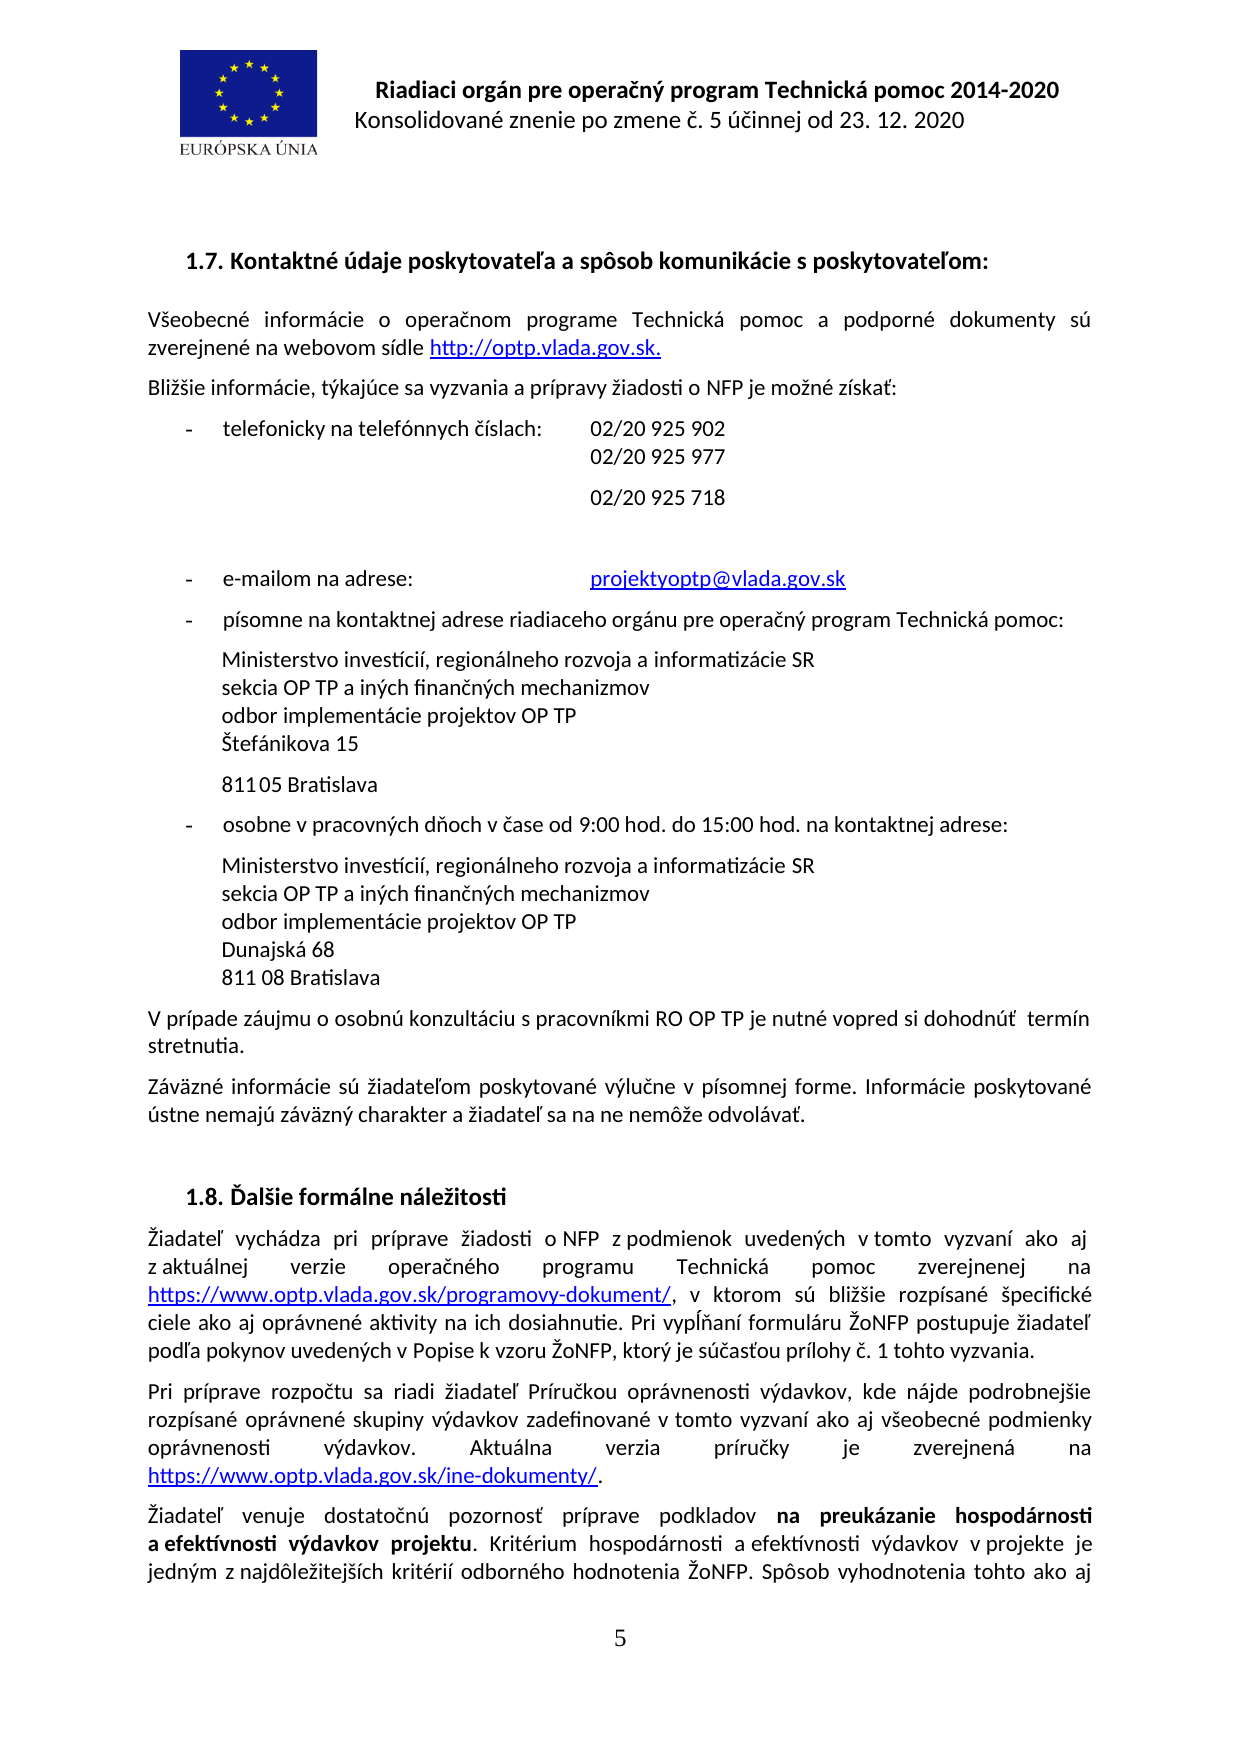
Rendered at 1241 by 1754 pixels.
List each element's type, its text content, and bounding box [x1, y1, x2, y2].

picture [179, 50, 318, 155]
text Ministerstvo investícií, regionálneho rozvoja a informatizácie SR [221, 645, 1093, 673]
list 05 Bratislava [221, 770, 1093, 798]
text Záväzné informácie sú žiadateľom poskytované výlučne v písomnej forme. Informácie poskytované ústne nemajú záväzný charakter a žiadateľ sa na ne nemôže odvolávať. [148, 1072, 1093, 1128]
text odbor implementácie projektov OP TP [221, 701, 1093, 729]
text Dunajská 68 [221, 935, 1093, 963]
text Pri príprave rozpočtu sa riadi žiadateľ Príručkou oprávnenosti výdavkov, kde nájde podrobnejšie rozpísané oprávnené skupiny výdavkov zadefinované v tomto vyzvaní ako aj všeobecné podmienky oprávnenosti výdavkov. Aktuálna verzia príručky je zverejnená na https://www.optp.vlada.gov.sk/ine-dokumenty/. [148, 1377, 1093, 1489]
text 02/20 925 718 [546, 483, 1093, 511]
text sekcia OP TP a iných finančných mechanizmov [221, 879, 1093, 907]
text 02/20 925 977 [516, 442, 1093, 470]
text Štefánikova 15 [221, 729, 1093, 757]
text Bližšie informácie, týkajúce sa vyzvania a prípravy žiadosti o NFP je možné získať: [148, 373, 1093, 402]
text Žiadateľ vychádza pri príprave žiadosti o NFP z podmienok uvedených v tomto vyzvaní ako aj z aktuálnej verzie operačného programu Technická pomoc zverejnenej na https://www.optp.vlada.gov.sk/programovy-dokument/, v ktorom sú bližšie rozpísané špecifické ciele ako aj oprávnené aktivity na ich dosiahnutie. Pri vypĺňaní formuláru ŽoNFP postupuje žiadateľ podľa pokynov uvedených v Popise k vzoru ŽoNFP, ktorý je súčasťou prílohy č. 1 tohto vyzvania. [148, 1224, 1093, 1364]
text Všeobecné informácie o operačnom programe Technická pomoc a podporné dokumenty sú zverejnené na webovom sídle http://optp.vlada.gov.sk. [148, 305, 1093, 361]
list Kontaktné údaje poskytovateľa a spôsob komunikácie s poskytovateľom: [185, 245, 1093, 276]
list osobne v pracovných dňoch v čase od 9:00 hod. do 15:00 hod. na kontaktnej adrese: [185, 811, 1093, 838]
text 811 08 Bratislava [221, 963, 1093, 991]
list telefonicky na telefónnych číslach: 02/20 925 902 [185, 414, 1093, 442]
list písomne na kontaktnej adrese riadiaceho orgánu pre operačný program Technická pomoc: [185, 605, 1093, 633]
list e-mailom na adrese: projektyoptp@vlada.gov.sk [185, 564, 1093, 592]
list Ďalšie formálne náležitosti [185, 1181, 1093, 1212]
text odbor implementácie projektov OP TP [221, 907, 1093, 935]
text Ministerstvo investícií, regionálneho rozvoja a informatizácie SR [148, 851, 1093, 879]
text V prípade záujmu o osobnú konzultáciu s pracovníkmi RO OP TP je nutné vopred si dohodnúť termín stretnutia. [148, 1004, 1093, 1060]
text sekcia OP TP a iných finančných mechanizmov [221, 673, 1093, 701]
